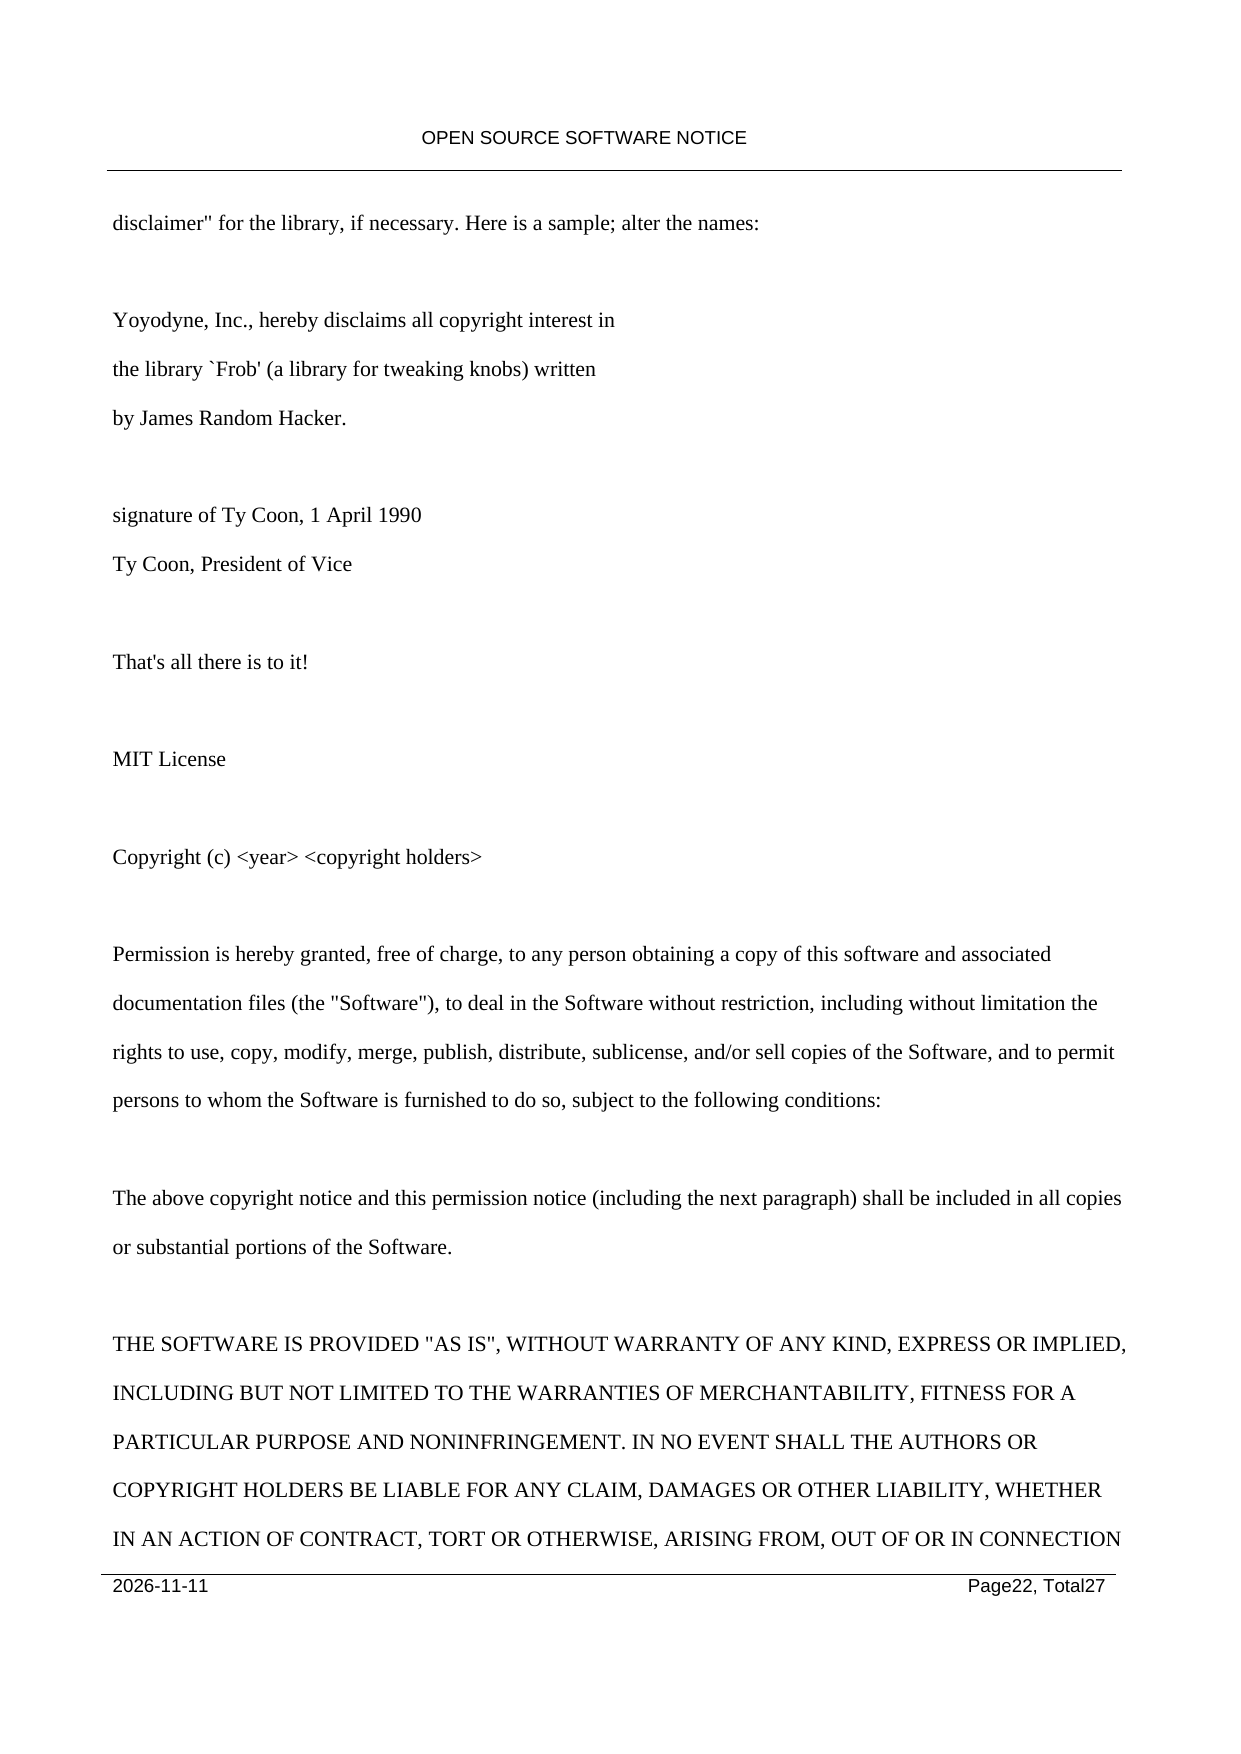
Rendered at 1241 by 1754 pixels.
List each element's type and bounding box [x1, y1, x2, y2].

text [112, 206, 1128, 1555]
